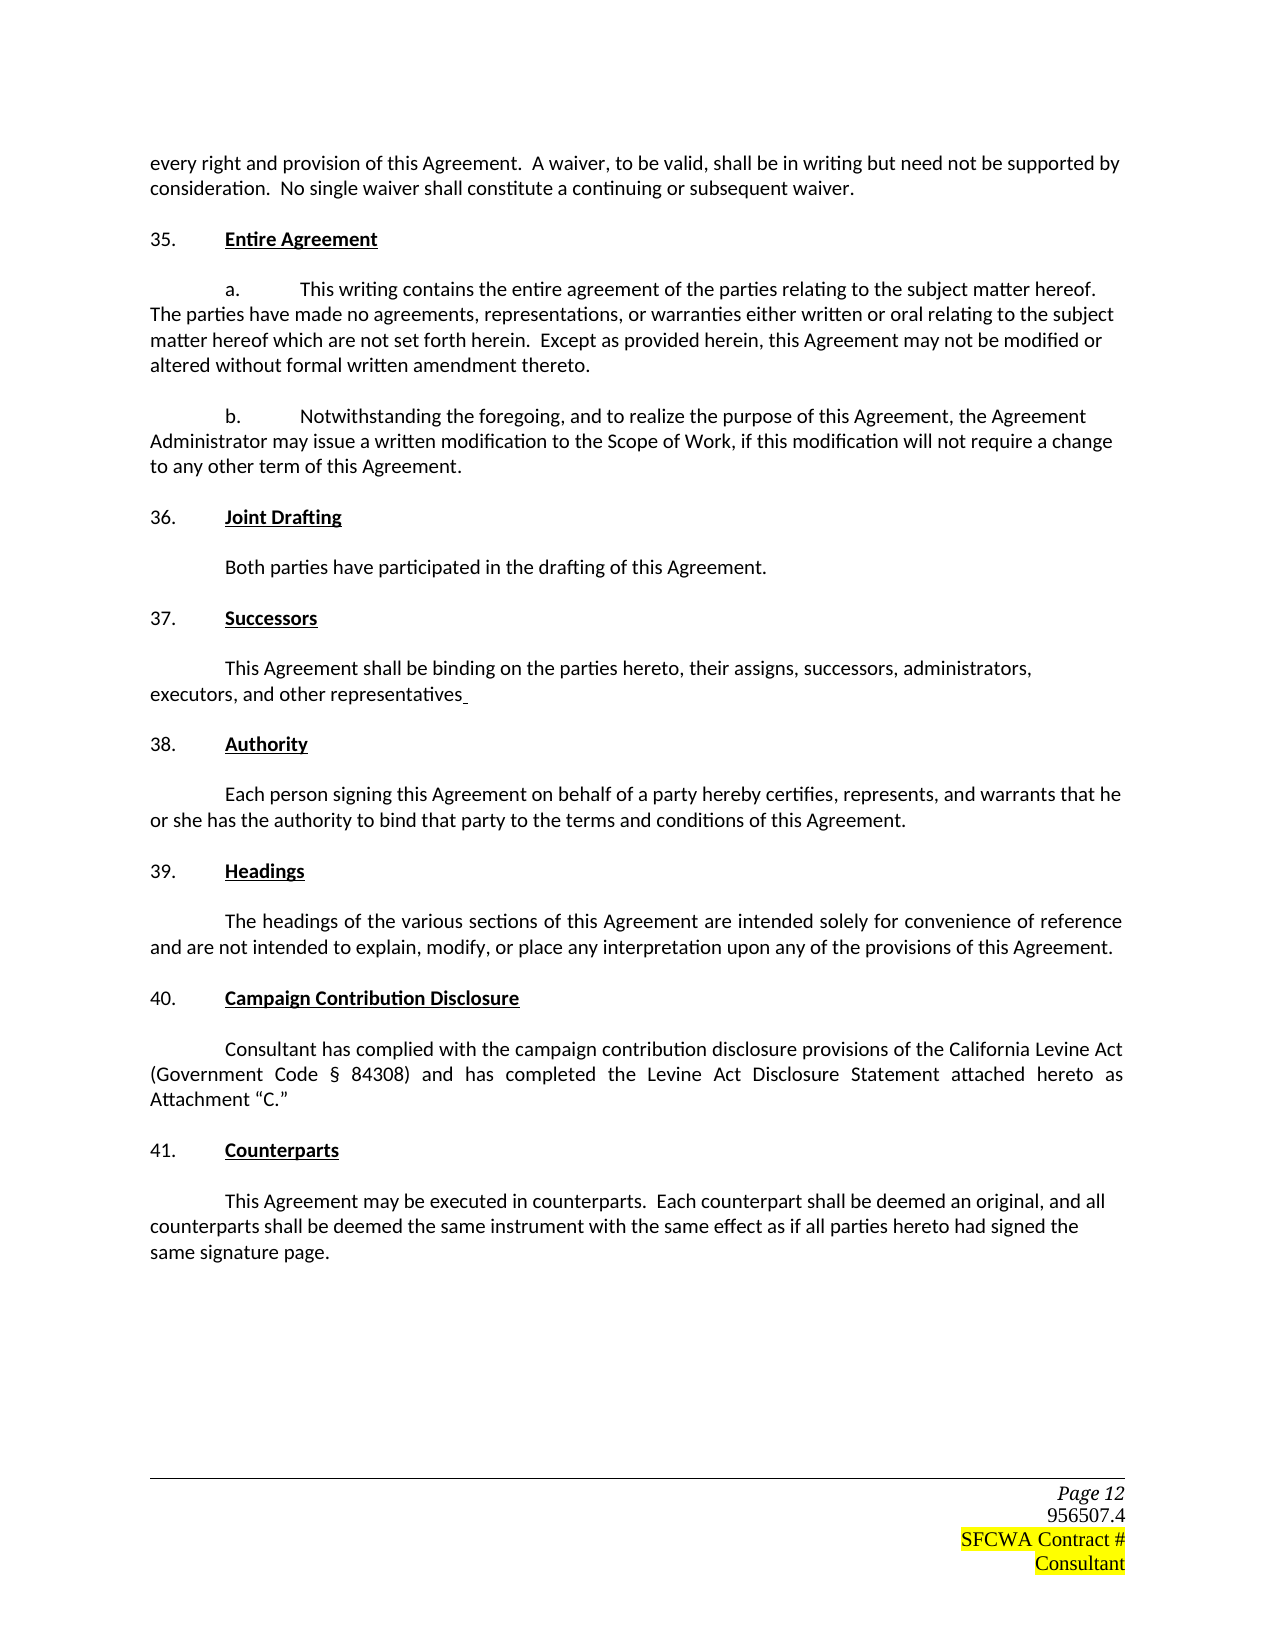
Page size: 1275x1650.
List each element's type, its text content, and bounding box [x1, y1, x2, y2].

text Both parties have participated in the drafting of this Agreement. [150, 554, 1125, 580]
text 35. Entire Agreement [150, 226, 1125, 251]
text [150, 150, 1125, 201]
text This Agreement may be executed in counterparts. Each counterpart shall be deemed an original, and all counterparts shall be deemed the same instrument with the same effect as if all parties hereto had signed the same signature page. [150, 1188, 1125, 1264]
text b. Notwithstanding the foregoing, and to realize the purpose of this Agreement, the Agreement Administrator may issue a written modification to the Scope of Work, if this modification will not require a change to any other term of this Agreement. [150, 403, 1125, 479]
text 38. Authority [150, 731, 1125, 757]
text Consultant has complied with the campaign contribution disclosure provisions of the California Levine Act (Government Code § 84308) and has completed the Levine Act Disclosure Statement attached hereto as Attachment “C.” [150, 1036, 1125, 1112]
text a. This writing contains the entire agreement of the parties relating to the subject matter hereof. The parties have made no agreements, representations, or warranties either written or oral relating to the subject matter hereof which are not set forth herein. Except as provided herein, this Agreement may not be modified or altered without formal written amendment thereto. [150, 276, 1125, 378]
text The headings of the various sections of this Agreement are intended solely for convenience of reference and are not intended to explain, modify, or place any interpretation upon any of the provisions of this Agreement. [150, 909, 1125, 959]
text This Agreement shall be binding on the parties hereto, their assigns, successors, administrators, executors, and other representatives [150, 655, 1125, 706]
text 39. Headings [150, 858, 1125, 883]
text 41. Counterparts [150, 1137, 1125, 1163]
text 36. Joint Drafting [150, 504, 1125, 529]
text 37. Successors [150, 605, 1125, 630]
text 40. Campaign Contribution Disclosure [150, 985, 1125, 1010]
text Each person signing this Agreement on behalf of a party hereby certifies, represents, and warrants that he or she has the authority to bind that party to the terms and conditions of this Agreement. [150, 782, 1125, 832]
